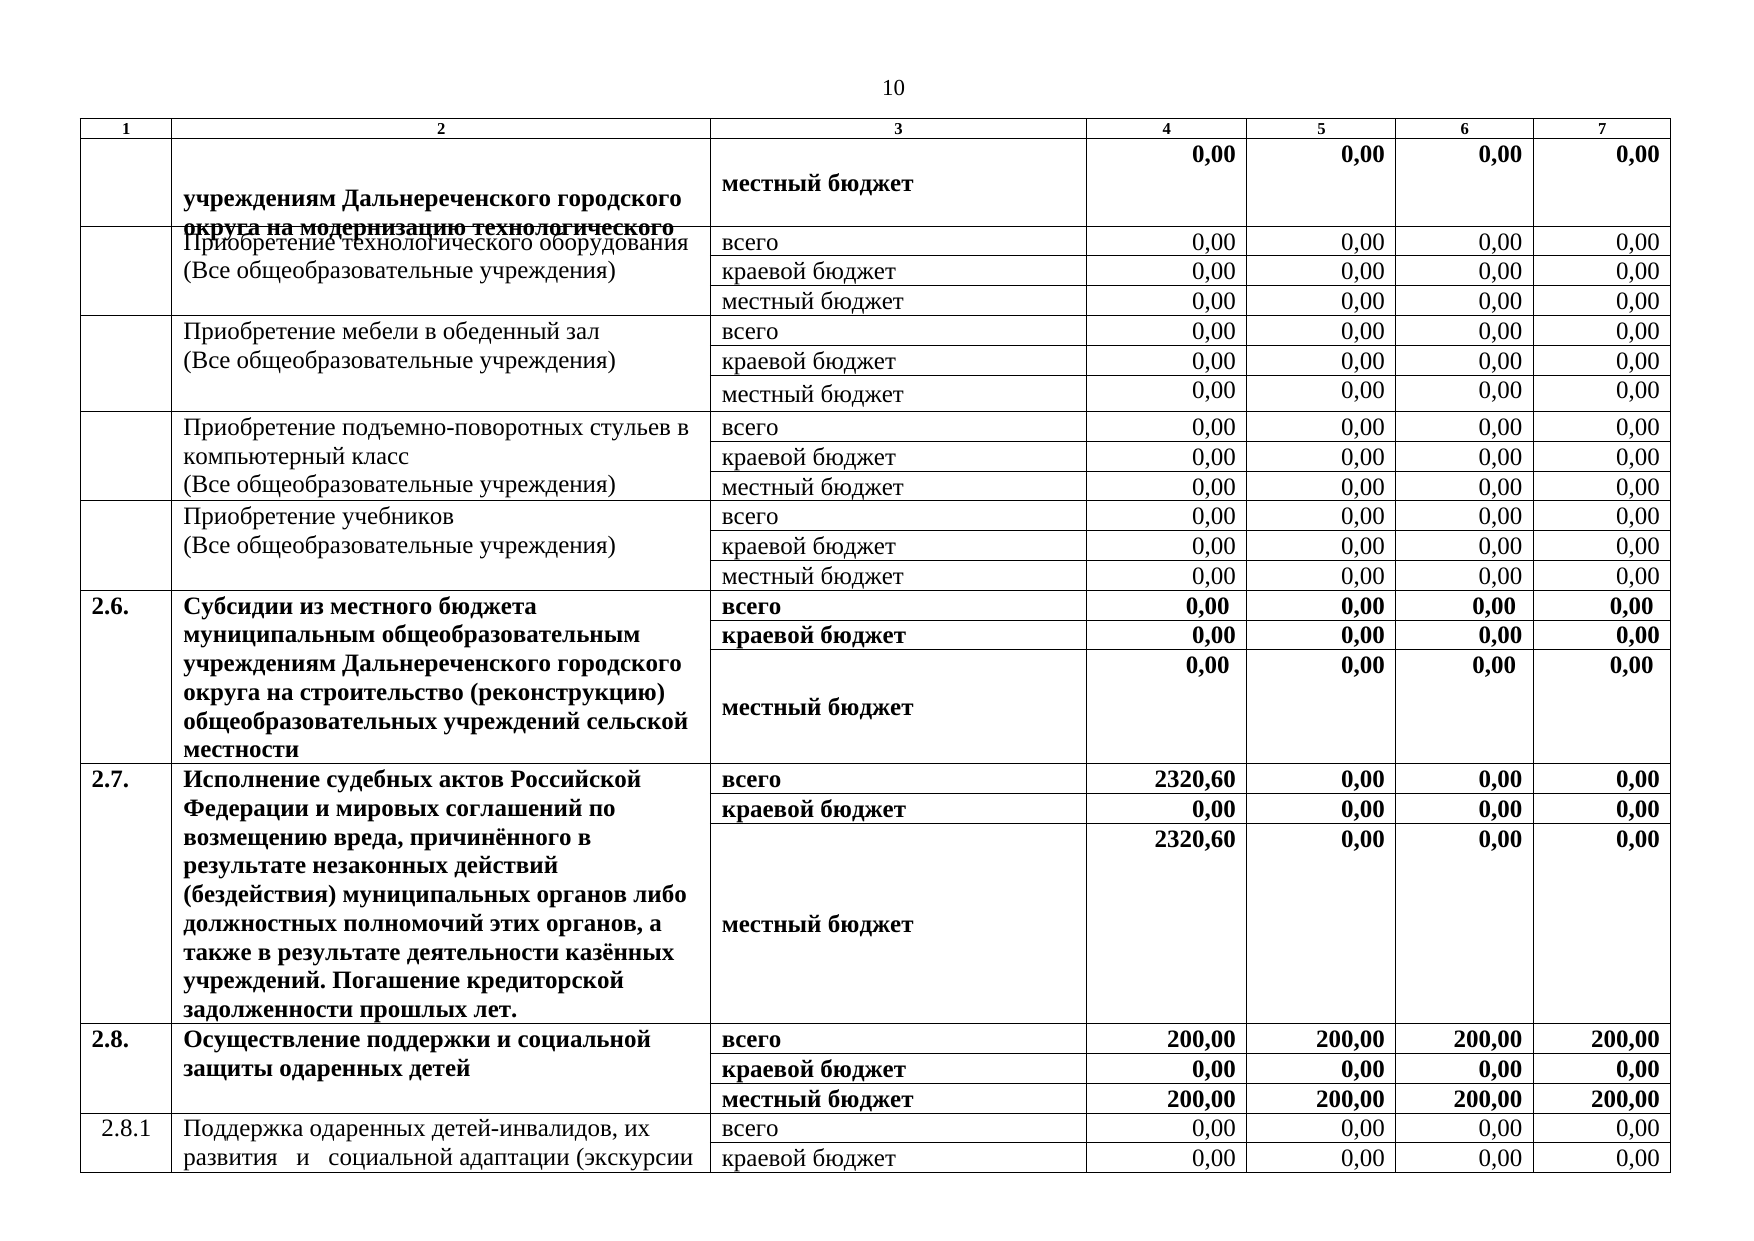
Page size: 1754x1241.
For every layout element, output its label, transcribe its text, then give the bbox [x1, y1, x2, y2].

table_cell 0,00 [1247, 472, 1395, 500]
table_cell всего [711, 764, 1086, 793]
table_cell 0,00 [1396, 472, 1533, 500]
table_cell 0,00 [1247, 531, 1395, 560]
table_cell 0,00 [1247, 316, 1395, 345]
table_cell 0,00 [1087, 501, 1246, 530]
table_cell краевой бюджет [711, 346, 1086, 374]
table_cell 0,00 [1087, 531, 1246, 560]
table_cell 0,00 [1534, 346, 1670, 374]
table_cell 0,00 [1087, 227, 1246, 255]
table_cell 2320,60 [1087, 824, 1246, 1023]
table_cell [81, 316, 171, 411]
table_cell 0,00 [1396, 561, 1533, 590]
table_cell 0,00 [1534, 442, 1670, 471]
table_cell 0,00 [1087, 346, 1246, 374]
table_cell всего [711, 412, 1086, 441]
table_cell всего [711, 501, 1086, 530]
table_cell 2.8.1 [81, 1114, 171, 1172]
table_cell Приобретение учебников (Все общеобразовательные учреждения) [172, 501, 710, 590]
table_cell 0,00 [1247, 227, 1395, 255]
table_header 1 [81, 119, 171, 138]
table_cell 0,00 [1534, 376, 1670, 411]
table_cell краевой бюджет [711, 1054, 1086, 1083]
table_cell всего [711, 316, 1086, 345]
table_cell местный бюджет [711, 139, 1086, 226]
table_cell 0,00 [1087, 621, 1246, 649]
table_cell 0,00 [1396, 591, 1533, 619]
table_cell Субсидии из местного бюджета муниципальным общеобразовательным учреждениям Дальнереченского городского округа на строительство (реконструкцию) общеобразовательных учреждений сельской местности [172, 591, 710, 763]
table_cell 0,00 [1247, 561, 1395, 590]
table_cell 0,00 [1087, 591, 1246, 619]
table_cell Исполнение судебных актов Российской Федерации и мировых соглашений по возмещению вреда, причинённого в результате незаконных действий (бездействия) муниципальных органов либо должностных полномочий этих органов, а также в результате деятельности казённых учреждений. Погашение кредиторской задолженности прошлых лет. [172, 764, 710, 1023]
table_cell краевой бюджет [711, 442, 1086, 471]
table_cell 0,00 [1396, 412, 1533, 441]
table_cell 0,00 [1396, 501, 1533, 530]
table_cell 0,00 [1247, 286, 1395, 315]
table_cell 0,00 [1247, 442, 1395, 471]
table_cell 200,00 [1396, 1084, 1533, 1112]
table_cell 0,00 [1534, 824, 1670, 1023]
table_cell 0,00 [1534, 286, 1670, 315]
table_cell [81, 501, 171, 590]
table_cell 0,00 [1534, 412, 1670, 441]
table_cell 0,00 [1087, 286, 1246, 315]
table_cell 0,00 [1247, 412, 1395, 441]
table_cell 0,00 [1534, 794, 1670, 823]
table_cell всего [711, 1114, 1086, 1142]
table_cell 0,00 [1534, 650, 1670, 763]
table_cell 2.6. [81, 591, 171, 763]
table_cell краевой бюджет [711, 621, 1086, 649]
table_cell местный бюджет [711, 376, 1086, 411]
table_cell 0,00 [1534, 472, 1670, 500]
table_cell 200,00 [1087, 1024, 1246, 1053]
table_cell [81, 412, 171, 500]
table_cell 200,00 [1087, 1084, 1246, 1112]
table_cell 0,00 [1396, 442, 1533, 471]
table_cell 200,00 [1534, 1084, 1670, 1112]
table_cell краевой бюджет [711, 794, 1086, 823]
table_cell 0,00 [1087, 561, 1246, 590]
table_cell 0,00 [1087, 316, 1246, 345]
table_cell 0,00 [1396, 650, 1533, 763]
table_cell Приобретение подъемно-поворотных стульев в компьютерный класс (Все общеобразовательные учреждения) [172, 412, 710, 500]
table_cell 0,00 [1247, 139, 1395, 226]
table_cell местный бюджет [711, 286, 1086, 315]
table_cell 0,00 [1396, 794, 1533, 823]
table_cell 0,00 [1396, 1143, 1533, 1172]
table_cell 0,00 [1396, 1054, 1533, 1083]
table_header 6 [1396, 119, 1533, 138]
table_cell 0,00 [1534, 316, 1670, 345]
table_cell 0,00 [1396, 824, 1533, 1023]
table_cell местный бюджет [711, 650, 1086, 763]
table_cell 0,00 [1087, 1054, 1246, 1083]
table_cell 0,00 [1396, 227, 1533, 255]
table_cell 0,00 [1396, 139, 1533, 226]
table_cell 200,00 [1396, 1024, 1533, 1053]
table_cell 0,00 [1247, 824, 1395, 1023]
table_cell 200,00 [1534, 1024, 1670, 1053]
table_cell 0,00 [1087, 442, 1246, 471]
table_cell 0,00 [1396, 764, 1533, 793]
table_cell 0,00 [1396, 1114, 1533, 1142]
table_cell 0,00 [1087, 256, 1246, 285]
table_cell 200,00 [1247, 1084, 1395, 1112]
table_cell 0,00 [1534, 256, 1670, 285]
table_cell всего [711, 227, 1086, 255]
table_cell 2.7. [81, 764, 171, 1023]
table_cell 0,00 [1087, 650, 1246, 763]
table_cell местный бюджет [711, 561, 1086, 590]
table_cell 0,00 [1396, 286, 1533, 315]
table_cell 0,00 [1396, 621, 1533, 649]
table_cell 0,00 [1534, 764, 1670, 793]
table_cell 0,00 [1396, 256, 1533, 285]
table_cell 0,00 [1247, 764, 1395, 793]
table_cell всего [711, 591, 1086, 619]
table_cell 0,00 [1534, 139, 1670, 226]
table_cell 0,00 [1087, 139, 1246, 226]
table_cell 0,00 [1247, 621, 1395, 649]
table_cell 0,00 [1396, 316, 1533, 345]
table_cell 2320,60 [1087, 764, 1246, 793]
table_header 7 [1534, 119, 1670, 138]
table_cell [81, 227, 171, 315]
table_cell 0,00 [1087, 376, 1246, 411]
table_cell 0,00 [1087, 1143, 1246, 1172]
table_cell 0,00 [1247, 794, 1395, 823]
table_cell краевой бюджет [711, 1143, 1086, 1172]
table_cell 0,00 [1534, 561, 1670, 590]
table_cell 0,00 [1247, 1143, 1395, 1172]
table_header 3 [711, 119, 1086, 138]
table_cell 0,00 [1247, 256, 1395, 285]
table_cell 0,00 [1247, 1054, 1395, 1083]
table_cell 0,00 [1534, 1054, 1670, 1083]
table_cell Осуществление поддержки и социальной защиты одаренных детей [172, 1024, 710, 1112]
table_cell 0,00 [1247, 650, 1395, 763]
table_cell 0,00 [1534, 1114, 1670, 1142]
table_cell 0,00 [1087, 1114, 1246, 1142]
table_cell 0,00 [1534, 621, 1670, 649]
table_cell 0,00 [1534, 1143, 1670, 1172]
table_cell Поддержка одаренных детей-инвалидов, их развития и социальной адаптации (экскурсии по Приморскому краю, поездки в санатории края, проведение мероприятий по дню инвалида) [172, 1114, 710, 1172]
table_cell 0,00 [1247, 1114, 1395, 1142]
table_cell краевой бюджет [711, 531, 1086, 560]
table_cell 0,00 [1534, 227, 1670, 255]
table_cell 0,00 [1247, 346, 1395, 374]
table_cell 0,00 [1247, 591, 1395, 619]
table_header 2 [172, 119, 710, 138]
table_cell 200,00 [1247, 1024, 1395, 1053]
table_cell 0,00 [1087, 472, 1246, 500]
table_cell всего [711, 1024, 1086, 1053]
table_cell 0,00 [1087, 794, 1246, 823]
table_cell 0,00 [1247, 501, 1395, 530]
table_cell 0,00 [1534, 591, 1670, 619]
table_cell Приобретение мебели в обеденный зал (Все общеобразовательные учреждения) [172, 316, 710, 411]
table_cell 0,00 [1534, 501, 1670, 530]
table_cell 0,00 [1396, 531, 1533, 560]
table_cell 0,00 [1534, 531, 1670, 560]
table_cell 2.8. [81, 1024, 171, 1112]
table_cell 0,00 [1247, 376, 1395, 411]
table_cell Приобретение технологического оборудования (Все общеобразовательные учреждения) [172, 227, 710, 315]
table_cell 0,00 [1396, 376, 1533, 411]
table_cell 0,00 [1087, 412, 1246, 441]
table_header 5 [1247, 119, 1395, 138]
table_cell 0,00 [1396, 346, 1533, 374]
table_cell краевой бюджет [711, 256, 1086, 285]
table_cell местный бюджет [711, 1084, 1086, 1112]
table_header 4 [1087, 119, 1246, 138]
table_cell местный бюджет [711, 472, 1086, 500]
table_cell местный бюджет [711, 824, 1086, 1023]
